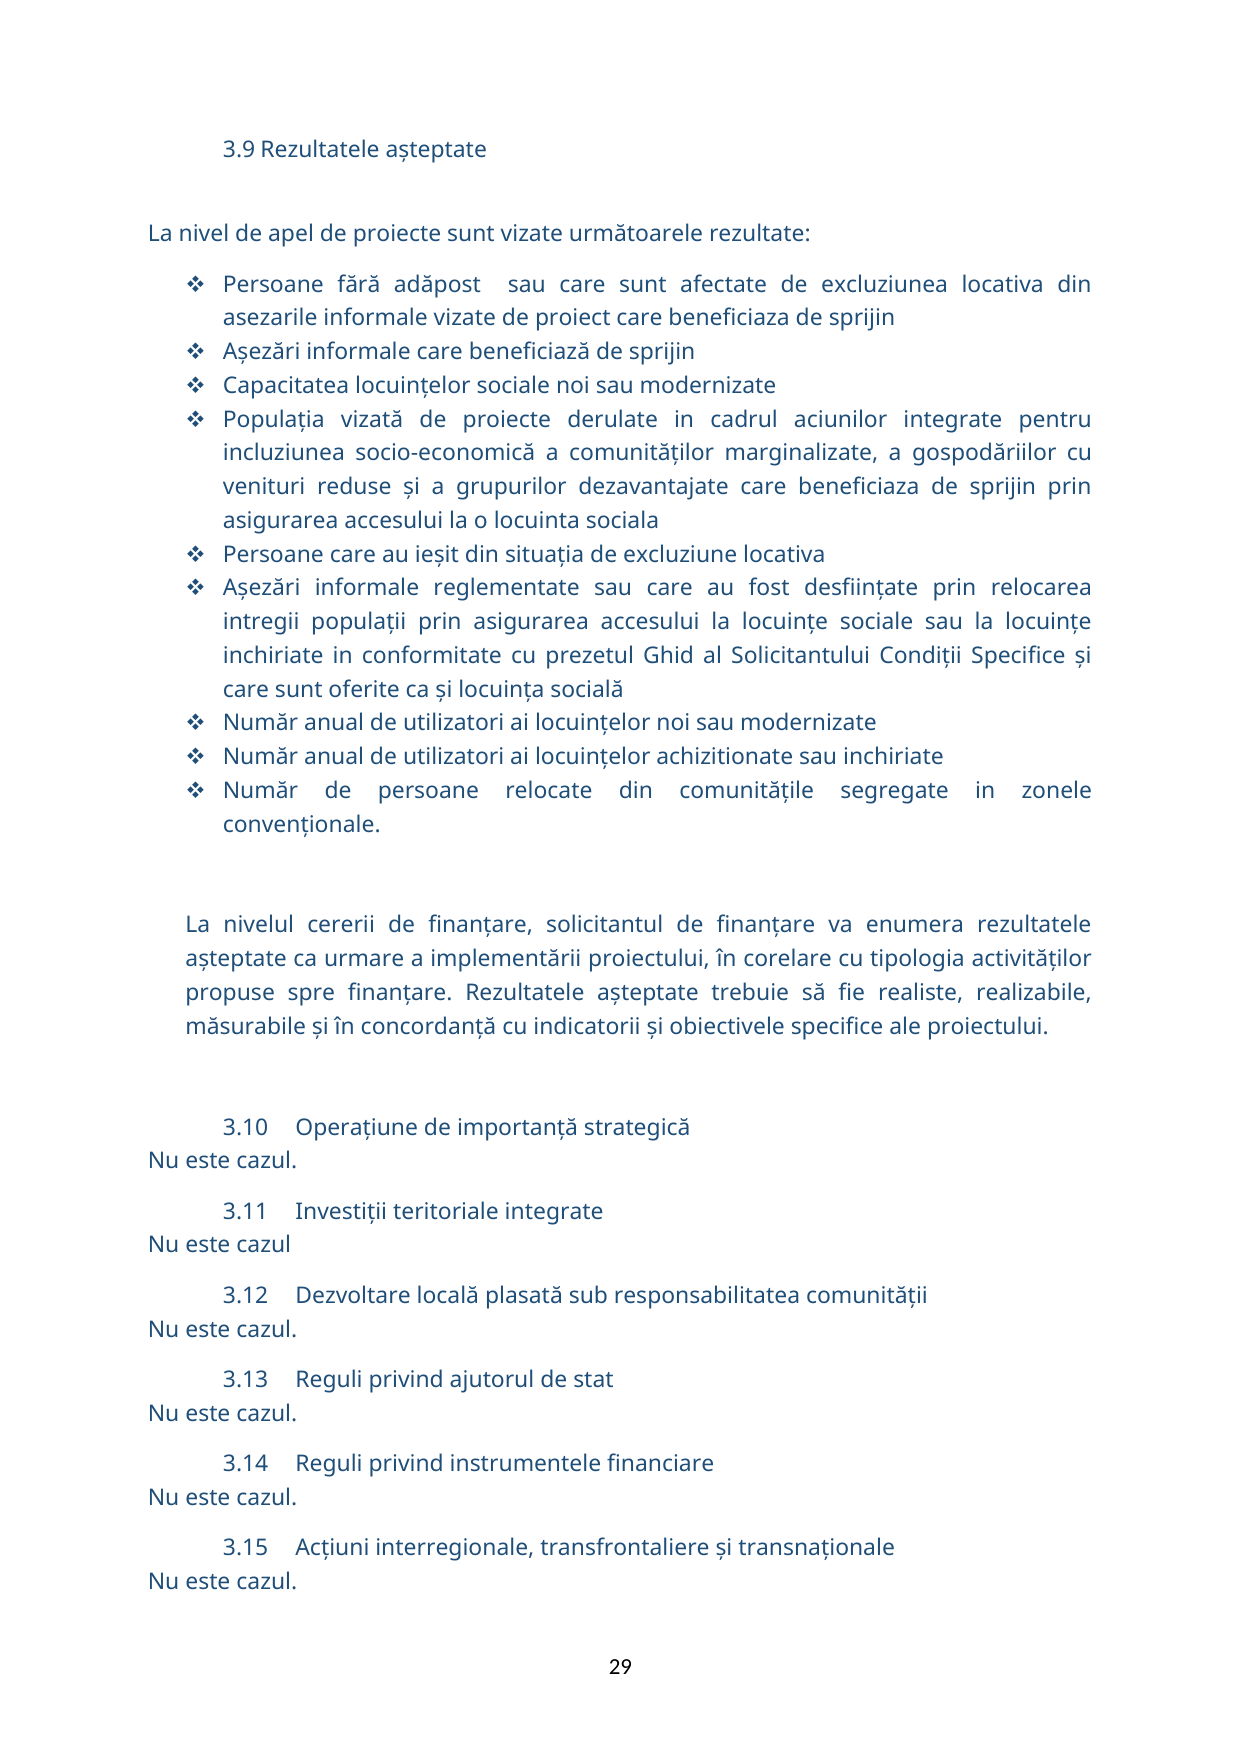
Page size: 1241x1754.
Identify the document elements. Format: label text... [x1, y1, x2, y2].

text Nu este cazul. [148, 1397, 1093, 1428]
text Nu este cazul. [148, 1312, 1093, 1344]
subtitle Investiții teritoriale integrate [223, 1194, 1093, 1226]
text Nu este cazul. [148, 1565, 1093, 1596]
subtitle Rezultatele așteptate [223, 133, 1093, 164]
list Persoane fără adăpost sau care sunt afectate de excluziunea locativa din asezarile informale vizate de proiect care beneficiaza de sprijin [185, 267, 1093, 332]
subtitle Acțiuni interregionale, transfrontaliere și transnaționale [223, 1531, 1093, 1562]
text La nivel de apel de proiecte sunt vizate următoarele rezultate: [148, 217, 1093, 248]
list Populația vizată de proiecte derulate in cadrul aciunilor integrate pentru incluziunea socio-economică a comunităților marginalizate, a gospodăriilor cu venituri reduse și a grupurilor dezavantajate care beneficiaza de sprijin prin asigurarea accesului la o locuinta sociala [185, 402, 1093, 535]
subtitle Reguli privind ajutorul de stat [223, 1363, 1093, 1394]
list Așezări informale care beneficiază de sprijin [185, 335, 1093, 366]
subtitle Operațiune de importanță strategică [223, 1110, 1093, 1142]
text Nu este cazul [148, 1228, 1093, 1259]
text La nivelul cererii de finanțare, solicitantul de finanțare va enumera rezultatele așteptate ca urmare a implementării proiectului, în corelare cu tipologia activităților propuse spre finanțare. Rezultatele așteptate trebuie să fie realiste, realizabile, măsurabile și în concordanță cu indicatorii și obiectivele specifice ale proiectului. [185, 908, 1093, 1041]
list Capacitatea locuințelor sociale noi sau modernizate [185, 369, 1093, 400]
list Număr de persoane relocate din comunitățile segregate in zonele convenționale. [185, 774, 1093, 839]
text Nu este cazul. [148, 1481, 1093, 1512]
list Așezări informale reglementate sau care au fost desființate prin relocarea intregii populații prin asigurarea accesului la locuințe sociale sau la locuințe inchiriate in conformitate cu prezetul Ghid al Solicitantului Condiții Specifice și care sunt oferite ca și locuința socială [185, 571, 1093, 704]
list Persoane care au ieșit din situația de excluziune locativa [185, 537, 1093, 569]
text Nu este cazul. [148, 1144, 1093, 1175]
subtitle Dezvoltare locală plasată sub responsabilitatea comunității [223, 1279, 1093, 1310]
subtitle Reguli privind instrumentele financiare [223, 1447, 1093, 1478]
list Număr anual de utilizatori ai locuințelor achizitionate sau inchiriate [185, 740, 1093, 771]
list Număr anual de utilizatori ai locuințelor noi sau modernizate [185, 706, 1093, 737]
